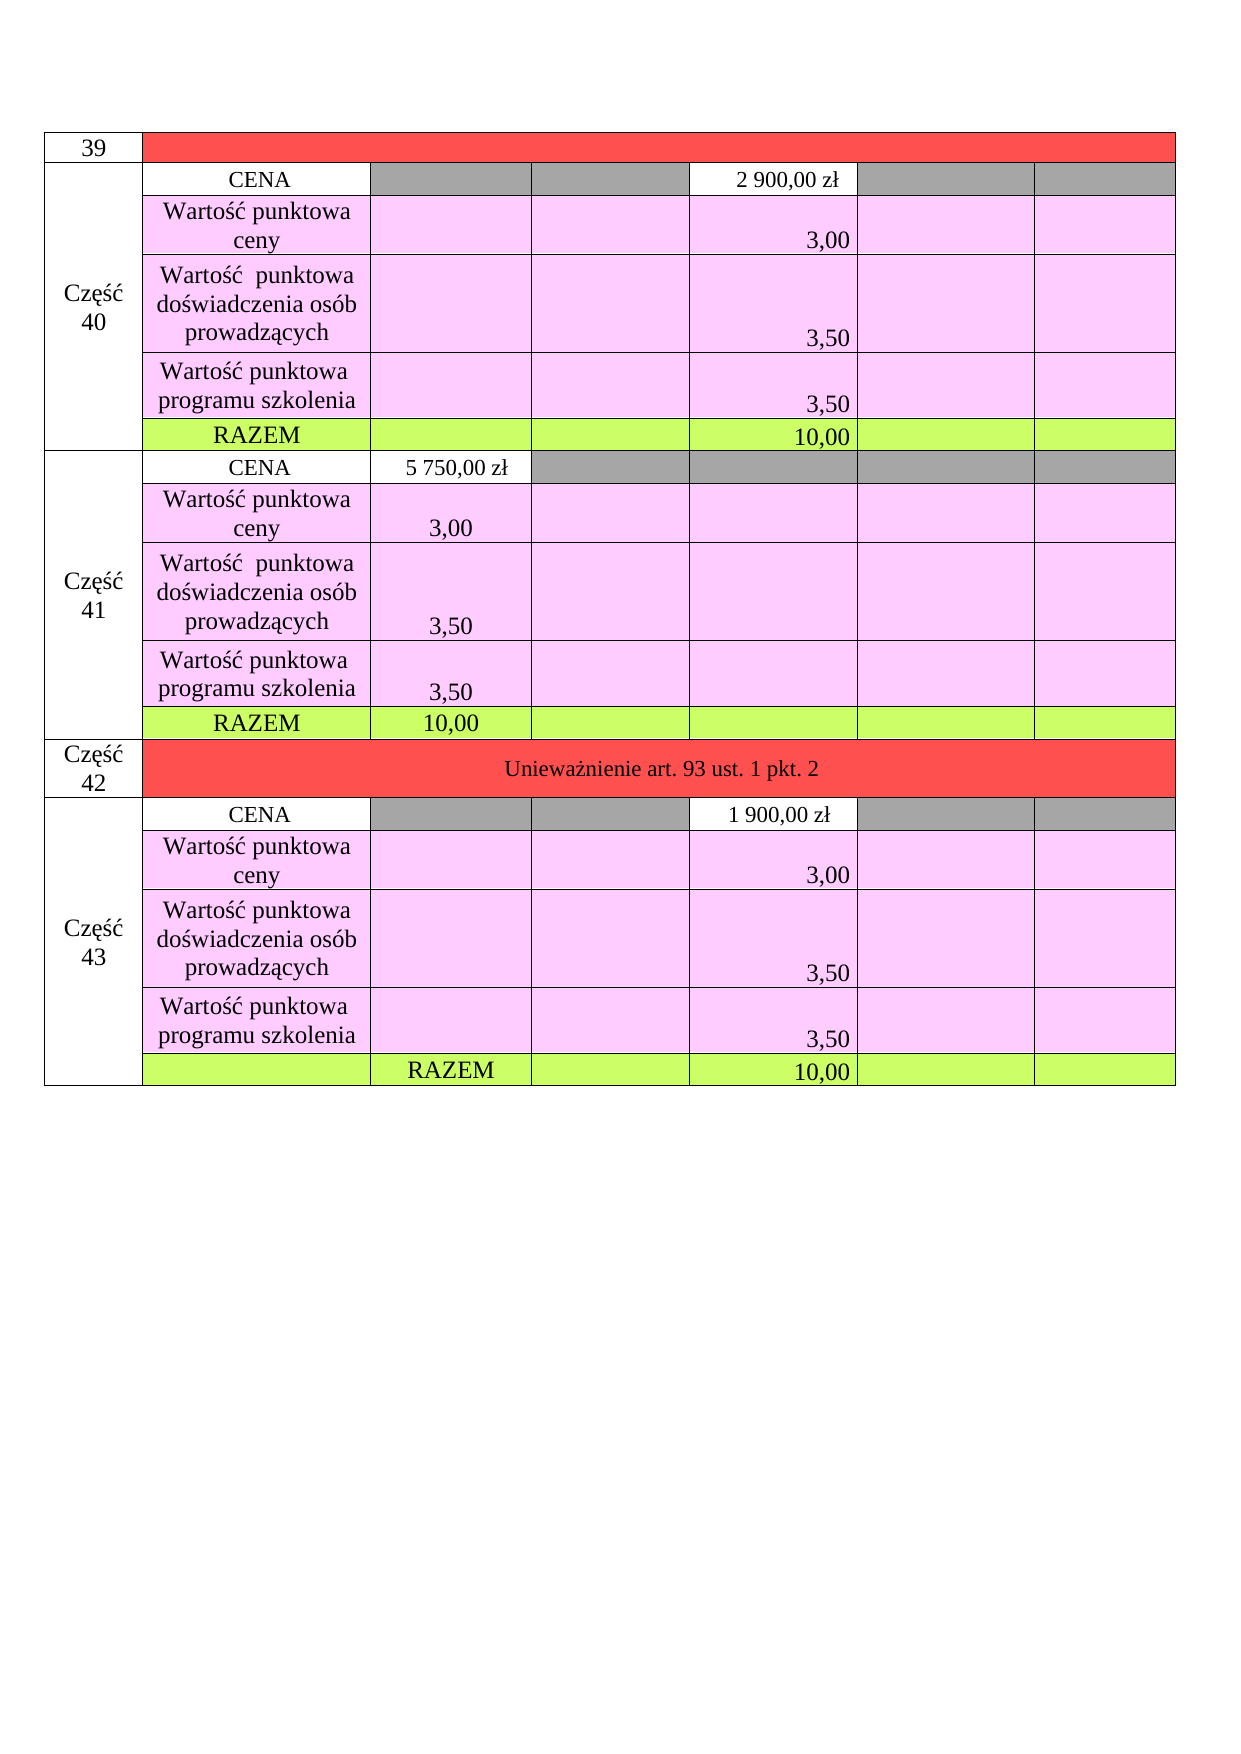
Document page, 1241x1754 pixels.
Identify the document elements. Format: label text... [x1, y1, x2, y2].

table_cell RAZEM [143, 707, 370, 738]
table_cell 3,00 [371, 484, 531, 542]
table_cell Część 40 [45, 163, 142, 450]
table_cell [858, 196, 1034, 253]
table_cell 3,50 [690, 890, 857, 987]
table_cell [690, 543, 857, 640]
table_cell [858, 163, 1034, 195]
table_cell Wartość punktowa programu szkolenia [143, 988, 370, 1052]
table_cell Część 43 [45, 798, 142, 1085]
table_cell [371, 890, 531, 987]
table_cell [1035, 798, 1175, 830]
table_cell [858, 353, 1034, 417]
table_cell [532, 641, 689, 706]
table_cell [532, 890, 689, 987]
table_cell [1035, 890, 1175, 987]
table_cell 3,00 [690, 196, 857, 253]
table_cell [1035, 451, 1175, 483]
table_cell [690, 451, 857, 483]
table_cell [532, 196, 689, 253]
table_cell [690, 641, 857, 706]
table_cell 1 900,00 zł [690, 798, 857, 830]
table_cell 3,50 [371, 641, 531, 706]
table_cell 10,00 [690, 1054, 857, 1085]
table_cell [371, 163, 531, 195]
table_cell [858, 890, 1034, 987]
table_cell [371, 798, 531, 830]
table_cell [690, 484, 857, 542]
table_cell 3,50 [371, 543, 531, 640]
table_cell [1035, 163, 1175, 195]
table_cell Wartość punktowa doświadczenia osób prowadzących [143, 890, 370, 987]
table_cell [858, 798, 1034, 830]
table_cell Unieważnienie art. 93 ust. 1 pkt. 2 [143, 740, 1175, 797]
table_cell [532, 831, 689, 888]
table_cell [532, 353, 689, 417]
table_cell [858, 419, 1034, 450]
table_cell 3,00 [690, 831, 857, 888]
table_cell [1035, 255, 1175, 352]
table_cell Wartość punktowa programu szkolenia [143, 353, 370, 417]
table_cell 3,50 [690, 353, 857, 417]
table_cell [1035, 543, 1175, 640]
table_cell [1035, 196, 1175, 253]
table_cell [1035, 641, 1175, 706]
table_cell [532, 419, 689, 450]
table_cell CENA [143, 451, 370, 483]
table_cell Wartość punktowa programu szkolenia [143, 641, 370, 706]
table_cell [532, 798, 689, 830]
table_cell [1035, 1054, 1175, 1085]
table_cell [1035, 831, 1175, 888]
table_cell [858, 641, 1034, 706]
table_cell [143, 255, 370, 352]
table_cell [371, 419, 531, 450]
table_cell Wartość punktowa ceny [143, 831, 370, 888]
table_cell RAZEM [143, 419, 370, 450]
table_cell CENA [143, 798, 370, 830]
table_cell [532, 707, 689, 738]
table_cell Wartość punktowa doświadczenia osób prowadzących [143, 543, 370, 640]
table_cell [858, 255, 1034, 352]
table_cell 10,00 [690, 419, 857, 450]
table_cell 3,50 [690, 988, 857, 1052]
table_cell [371, 353, 531, 417]
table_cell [143, 133, 1175, 162]
table_cell [371, 831, 531, 888]
table_cell [532, 163, 689, 195]
table_cell RAZEM [371, 1054, 531, 1085]
table_cell Część 39 [45, 133, 142, 162]
table_cell 5 750,00 zł [371, 451, 531, 483]
table_cell [143, 1054, 370, 1085]
table_cell [532, 484, 689, 542]
table_cell [1035, 419, 1175, 450]
table_cell [1035, 988, 1175, 1052]
table_cell Część 41 [45, 451, 142, 738]
table_cell [371, 196, 531, 253]
table_cell [1035, 707, 1175, 738]
table_cell [858, 988, 1034, 1052]
table_cell Część 42 [45, 740, 142, 797]
table_cell Wartość punktowa ceny [143, 196, 370, 253]
table_cell CENA [143, 163, 370, 195]
table_cell [1035, 353, 1175, 417]
table_cell [532, 255, 689, 352]
table_cell [858, 831, 1034, 888]
table_cell [858, 543, 1034, 640]
table_cell [371, 255, 531, 352]
table_cell [858, 451, 1034, 483]
table_cell [371, 988, 531, 1052]
table_cell 10,00 [371, 707, 531, 738]
table_cell [690, 707, 857, 738]
table_cell [532, 451, 689, 483]
table_cell [1035, 484, 1175, 542]
table_cell [858, 484, 1034, 542]
table_cell [532, 988, 689, 1052]
table_cell [858, 707, 1034, 738]
table_cell 3,50 [690, 255, 857, 352]
table_cell Wartość punktowa ceny [143, 484, 370, 542]
table_cell 2 900,00 zł [690, 163, 857, 195]
table_cell [532, 1054, 689, 1085]
table_cell [532, 543, 689, 640]
table_cell [858, 1054, 1034, 1085]
